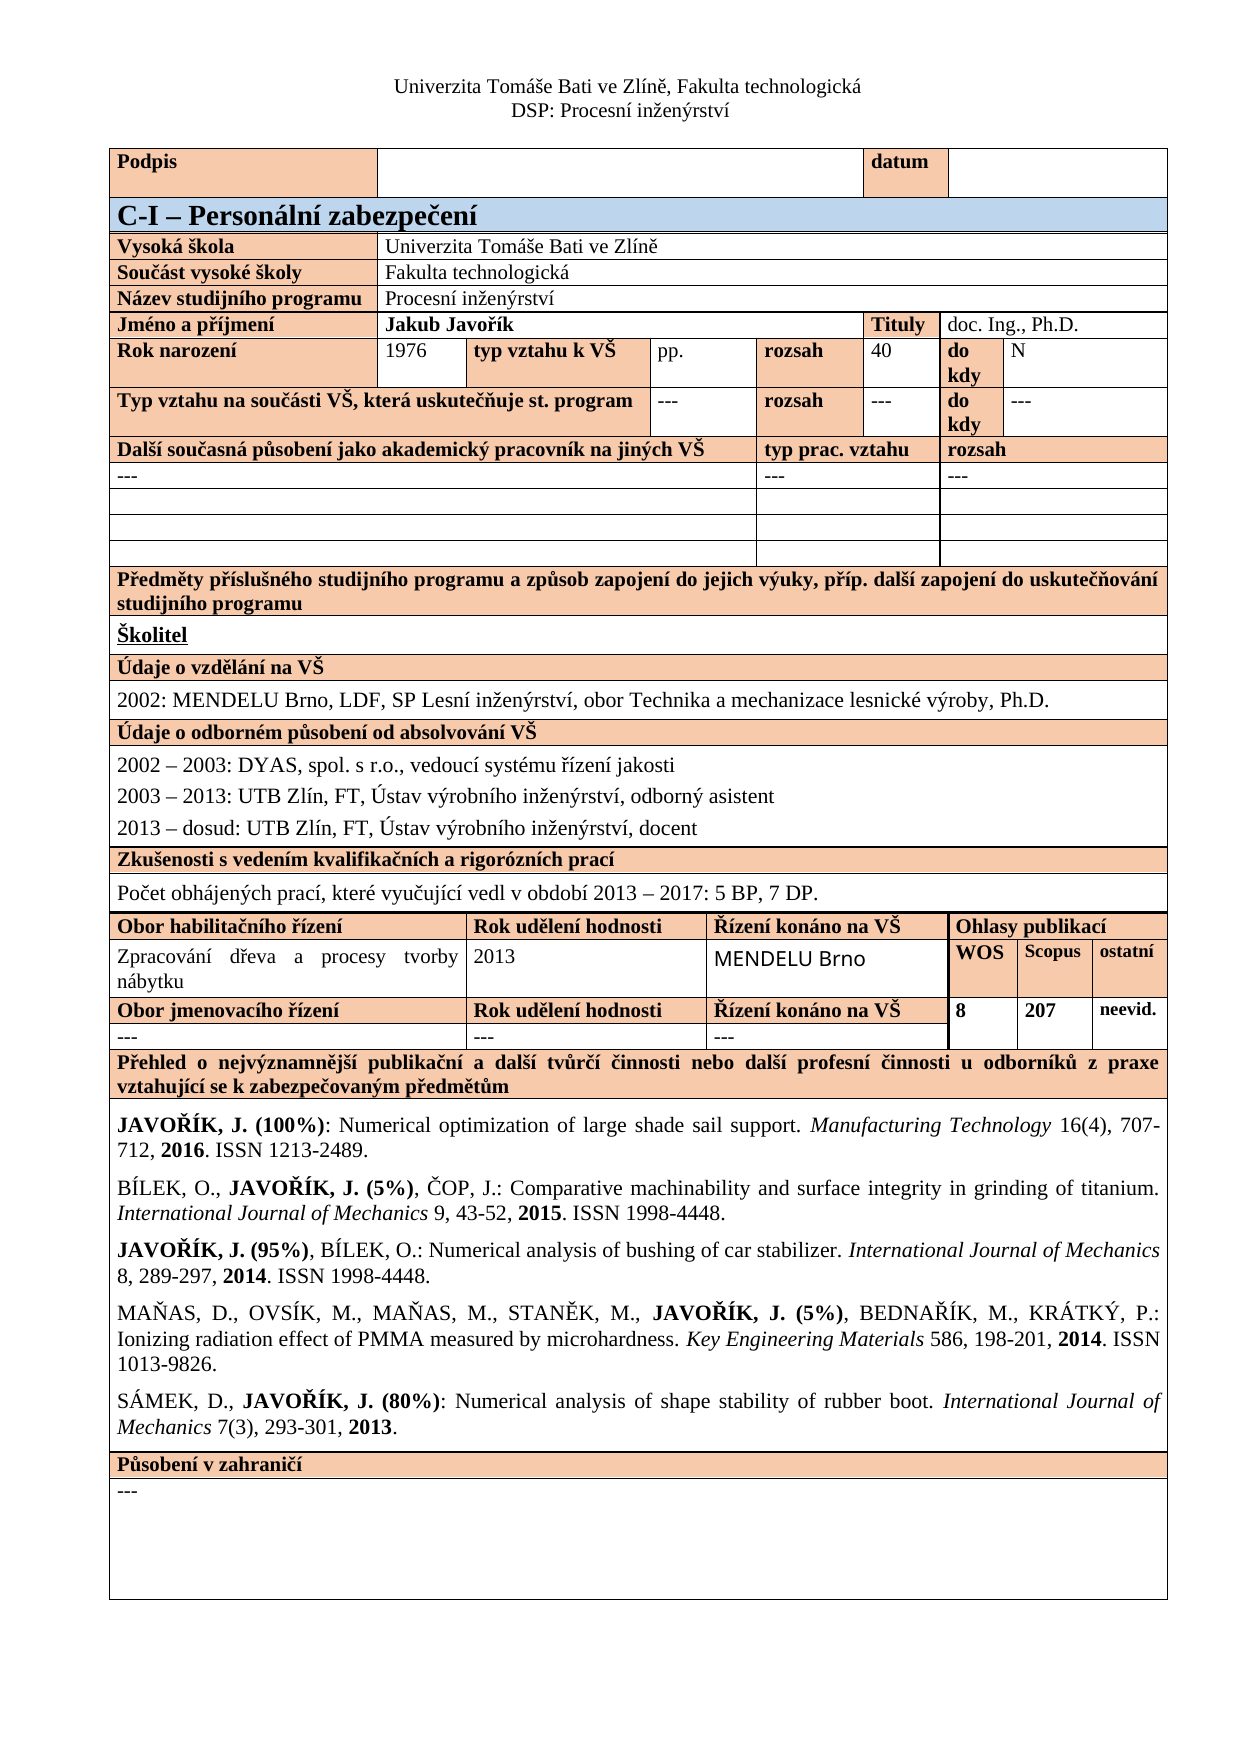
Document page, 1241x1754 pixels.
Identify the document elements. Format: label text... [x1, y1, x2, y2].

table_cell 1976 [378, 339, 466, 387]
table_cell [110, 515, 756, 540]
table_cell 2013 [467, 940, 706, 997]
table_cell Obor habilitačního řízení [110, 914, 466, 939]
table_cell --- [110, 463, 756, 488]
table_cell Obor jmenovacího řízení [110, 998, 466, 1023]
table_cell rozsah [941, 437, 1167, 462]
table_cell Typ vztahu na součásti VŠ, která uskutečňuje st. program [110, 388, 650, 436]
table_cell Univerzita Tomáše Bati ve Zlíně [378, 234, 1167, 259]
table_cell Počet obhájených prací, které vyučující vedl v období 2013 – 2017: 5 BP, 7 DP. [110, 874, 1167, 911]
table_cell 2002 – 2003: DYAS, spol. s r.o., vedoucí systému řízení jakosti 2003 – 2013: UTB Zlín, FT, Ústav výrobního inženýrství, odborný asistent 2013 – dosud: UTB Zlín, FT, Ústav výrobního inženýrství, docent [110, 746, 1167, 846]
table_cell do kdy [941, 388, 1003, 436]
table_cell datum [864, 149, 948, 197]
table_cell Jméno a příjmení [110, 313, 377, 337]
table_cell rozsah [757, 388, 863, 436]
table_cell Další současná působení jako akademický pracovník na jiných VŠ [110, 437, 756, 462]
table_cell Přehled o nejvýznamnější publikační a další tvůrčí činnosti nebo další profesní činnosti u odborníků z praxe vztahující se k zabezpečovaným předmětům [110, 1050, 1167, 1098]
table_cell --- [1004, 388, 1167, 436]
table_cell Řízení konáno na VŠ [707, 998, 947, 1023]
table_cell Školitel [110, 616, 1167, 654]
table_cell Zkušenosti s vedením kvalifikačních a rigorózních prací [110, 848, 1167, 872]
table_cell Vysoká škola [110, 234, 377, 259]
table_cell [941, 541, 1167, 566]
table_cell Jakub Javořík [378, 313, 863, 337]
table_cell Zpracování dřeva a procesy tvorby nábytku [110, 940, 466, 997]
table_cell typ vztahu k VŠ [467, 339, 650, 387]
table_cell MENDELU Brno [707, 940, 947, 997]
table_cell Řízení konáno na VŠ [707, 914, 947, 939]
table_cell [949, 149, 1167, 197]
table_cell [941, 489, 1167, 514]
table_cell Scopus [1018, 940, 1092, 997]
table_cell Fakulta technologická [378, 260, 1167, 285]
table_cell Rok udělení hodnosti [467, 914, 706, 939]
table_cell 8 [950, 998, 1017, 1049]
table_cell pp. [651, 339, 756, 387]
table_cell [378, 149, 863, 197]
table_cell --- [110, 1479, 1167, 1599]
table_cell 207 [1018, 998, 1092, 1049]
table_cell Údaje o odborném působení od absolvování VŠ [110, 720, 1167, 745]
table_cell Údaje o vzdělání na VŠ [110, 655, 1167, 680]
table_cell Předměty příslušného studijního programu a způsob zapojení do jejich výuky, příp. další zapojení do uskutečňování studijního programu [110, 567, 1167, 615]
table_cell 2002: MENDELU Brno, LDF, SP Lesní inženýrství, obor Technika a mechanizace lesnické výroby, Ph.D. [110, 681, 1167, 719]
table_cell do kdy [941, 339, 1003, 387]
table_cell --- [864, 388, 939, 436]
table_cell ostatní [1093, 940, 1167, 997]
table_cell Název studijního programu [110, 286, 377, 311]
table_cell Součást vysoké školy [110, 260, 377, 285]
table_cell [941, 515, 1167, 540]
table_cell --- [467, 1024, 706, 1049]
table_cell --- [110, 1024, 466, 1049]
table_cell Ohlasy publikací [950, 914, 1167, 939]
table_cell Podpis [110, 149, 377, 197]
table_cell WOS [950, 940, 1017, 997]
table_cell --- [707, 1024, 947, 1049]
table_cell 40 [864, 339, 939, 387]
table_cell typ prac. vztahu [757, 437, 939, 462]
table_cell rozsah [757, 339, 863, 387]
table_cell doc. Ing., Ph.D. [941, 313, 1167, 337]
table_cell --- [941, 463, 1167, 488]
table_cell [757, 515, 939, 540]
table_cell --- [651, 388, 756, 436]
table_cell Procesní inženýrství [378, 286, 1167, 311]
table_cell Rok narození [110, 339, 377, 387]
table_cell Rok udělení hodnosti [467, 998, 706, 1023]
table_cell N [1004, 339, 1167, 387]
table_cell [110, 541, 756, 566]
table_cell Tituly [864, 313, 939, 337]
table_cell --- [757, 463, 939, 488]
table_cell [757, 541, 939, 566]
table_cell [757, 489, 939, 514]
table_cell [110, 489, 756, 514]
table_cell Působení v zahraničí [110, 1453, 1167, 1477]
table_cell neevid. [1093, 998, 1167, 1049]
table_cell C-I – Personální zabezpečení [110, 198, 1167, 231]
table_cell JAVOŘÍK, J. (100%): Numerical optimization of large shade sail support. Manufacturing Technology 16(4), 707-712, 2016. ISSN 1213-2489. BÍLEK, O., JAVOŘÍK, J. (5%), ČOP, J.: Comparative machinability and surface integrity in grinding of titanium. International Journal of Mechanics 9, 43-52, 2015. ISSN 1998-4448. JAVOŘÍK, J. (95%), BÍLEK, O.: Numerical analysis of bushing of car stabilizer. International Journal of Mechanics 8, 289-297, 2014. ISSN 1998-4448. MAŇAS, D., OVSÍK, M., MAŇAS, M., STANĚK, M., JAVOŘÍK, J. (5%), BEDNAŘÍK, M., KRÁTKÝ, P.: Ionizing radiation effect of PMMA measured by microhardness. Key Engineering Materials 586, 198-201, 2014. ISSN 1013-9826. SÁMEK, D., JAVOŘÍK, J. (80%): Numerical analysis of shape stability of rubber boot. International Journal of Mechanics 7(3), 293-301, 2013. [110, 1099, 1167, 1451]
